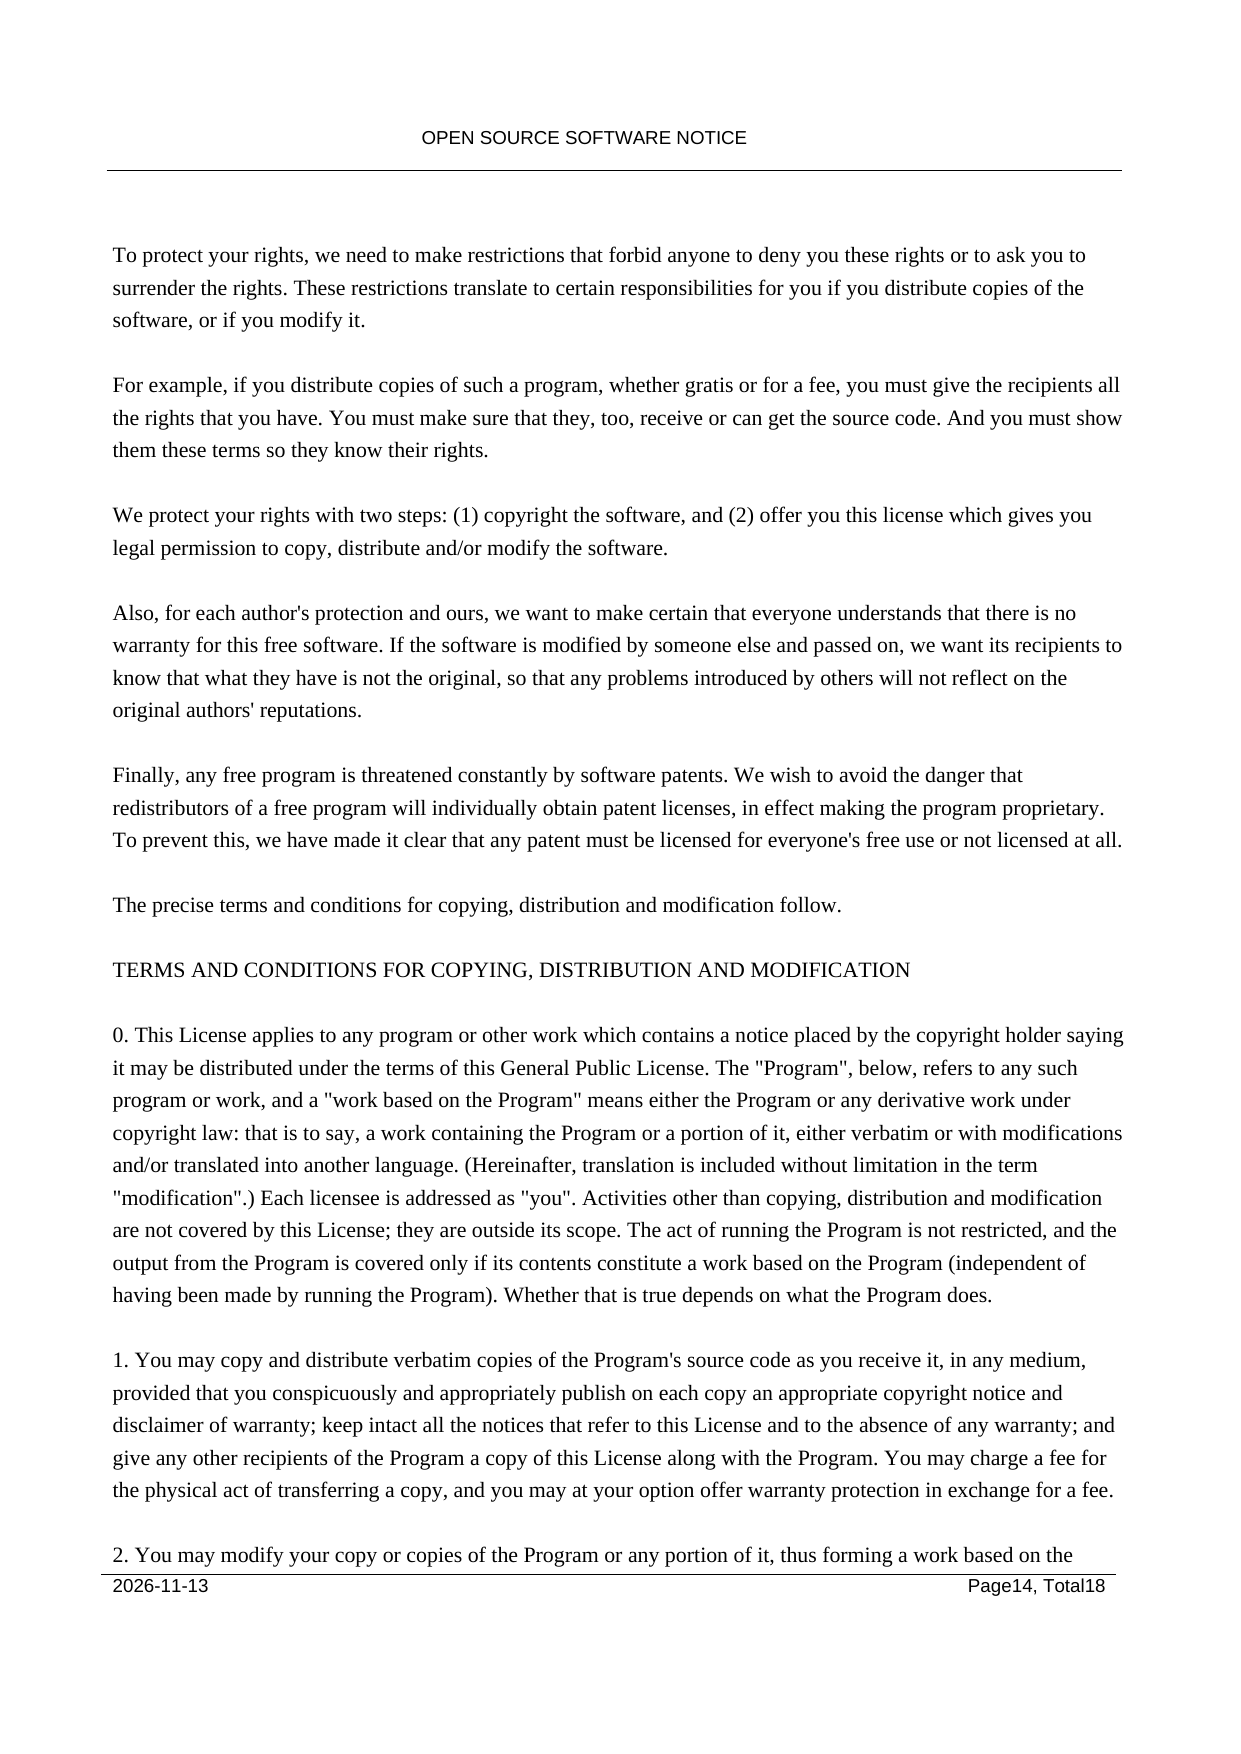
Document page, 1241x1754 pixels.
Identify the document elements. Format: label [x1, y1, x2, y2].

text [112, 206, 1128, 1571]
